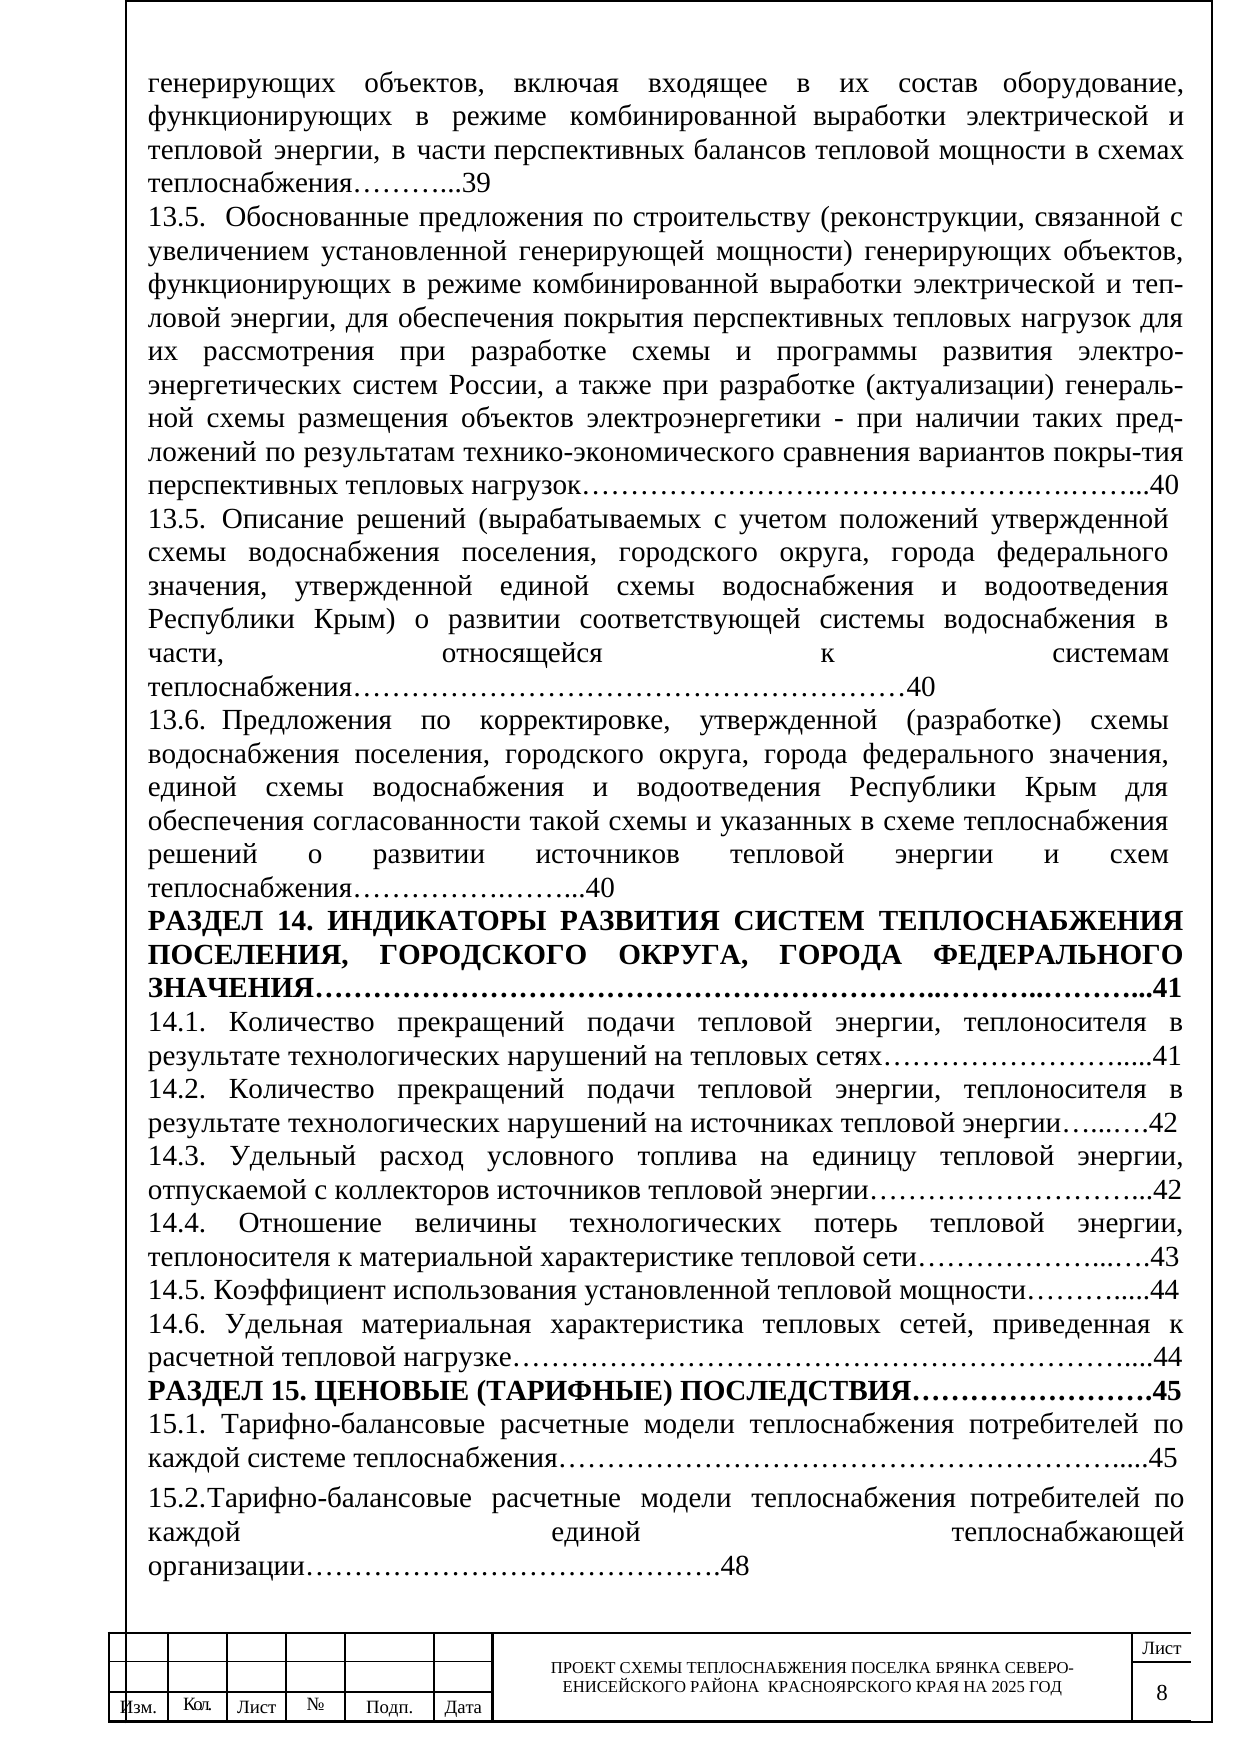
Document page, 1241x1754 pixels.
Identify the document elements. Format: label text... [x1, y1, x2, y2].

subtitle 14.3. Удельный расход условного топлива на единицу тепловой энергии, отпускаемой с коллекторов источников тепловой энергии………………………...42 [148, 1138, 1184, 1205]
text 14.1. Количество прекращений подачи тепловой энергии, теплоносителя в результате технологических нарушений на тепловых сетях…………………….....41 [148, 1004, 1184, 1071]
text РАЗДЕЛ 15. ЦЕНОВЫЕ (ТАРИФНЫЕ) ПОСЛЕДСТВИЯ…………………….45 [148, 1373, 1184, 1407]
subtitle 14.4. Отношение величины технологических потерь тепловой энергии, теплоносителя к материальной характеристике тепловой сети………………...….43 [148, 1205, 1184, 1272]
text РАЗДЕЛ 14. ИНДИКАТОРЫ РАЗВИТИЯ СИСТЕМ ТЕПЛОСНАБЖЕНИЯ ПОСЕЛЕНИЯ, ГОРОДСКОГО ОКРУГА, ГОРОДА ФЕДЕРАЛЬНОГО ЗНАЧЕНИЯ………………………………………………………..………..………...41 [148, 903, 1184, 1004]
text 15.1. Тарифно-балансовые расчетные модели теплоснабжения потребителей по каждой системе теплоснабжения………………………………………………….....45 [148, 1407, 1184, 1474]
list Описание решений (вырабатываемых с учетом положений утвержденной схемы водоснабжения поселения, городского округа, города федерального значения, утвержденной единой схемы водоснабжения и водоотведения Республики Крым) о развитии соответствующей системы водоснабжения в части, относящейся к системам теплоснабжения…………………………………………………40 [148, 501, 1169, 702]
text 13.5. Обоснованные предложения по строительству (реконструкции, связанной с увеличением установленной генерирующей мощности) генерирующих объектов, функционирующих в режиме комбинированной выработки электрической и теп-ловой энергии, для обеспечения покрытия перспективных тепловых нагрузок для их рассмотрения при разработке схемы и программы развития электро-энергетических систем России, а также при разработке (актуализации) генераль-ной схемы размещения объектов электроэнергетики - при наличии таких пред-ложений по результатам технико-экономического сравнения вариантов покры-тия перспективных тепловых нагрузок…………………….………………….….……...40 [148, 199, 1184, 501]
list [148, 65, 1184, 199]
list Тарифно-балансовые расчетные модели теплоснабжения потребителей по каждой единой теплоснабжающей организации…………………………………….48 [148, 1481, 1184, 1581]
subtitle 14.6. Удельная материальная характеристика тепловых сетей, приведенная к расчетной тепловой нагрузке………………………………………………………....44 [148, 1306, 1184, 1373]
subtitle 14.5. Коэффициент использования установленной тепловой мощности……….....44 [148, 1272, 1184, 1306]
subtitle 14.2. Количество прекращений подачи тепловой энергии, теплоносителя в результате технологических нарушений на источниках тепловой энергии…...….42 [148, 1071, 1184, 1138]
list Предложения по корректировке, утвержденной (разработке) схемы водоснабжения поселения, городского округа, города федерального значения, единой схемы водоснабжения и водоотведения Республики Крым для обеспечения согласованности такой схемы и указанных в схеме теплоснабжения решений о развитии источников тепловой энергии и схем теплоснабжения…………….……...40 [148, 702, 1169, 903]
